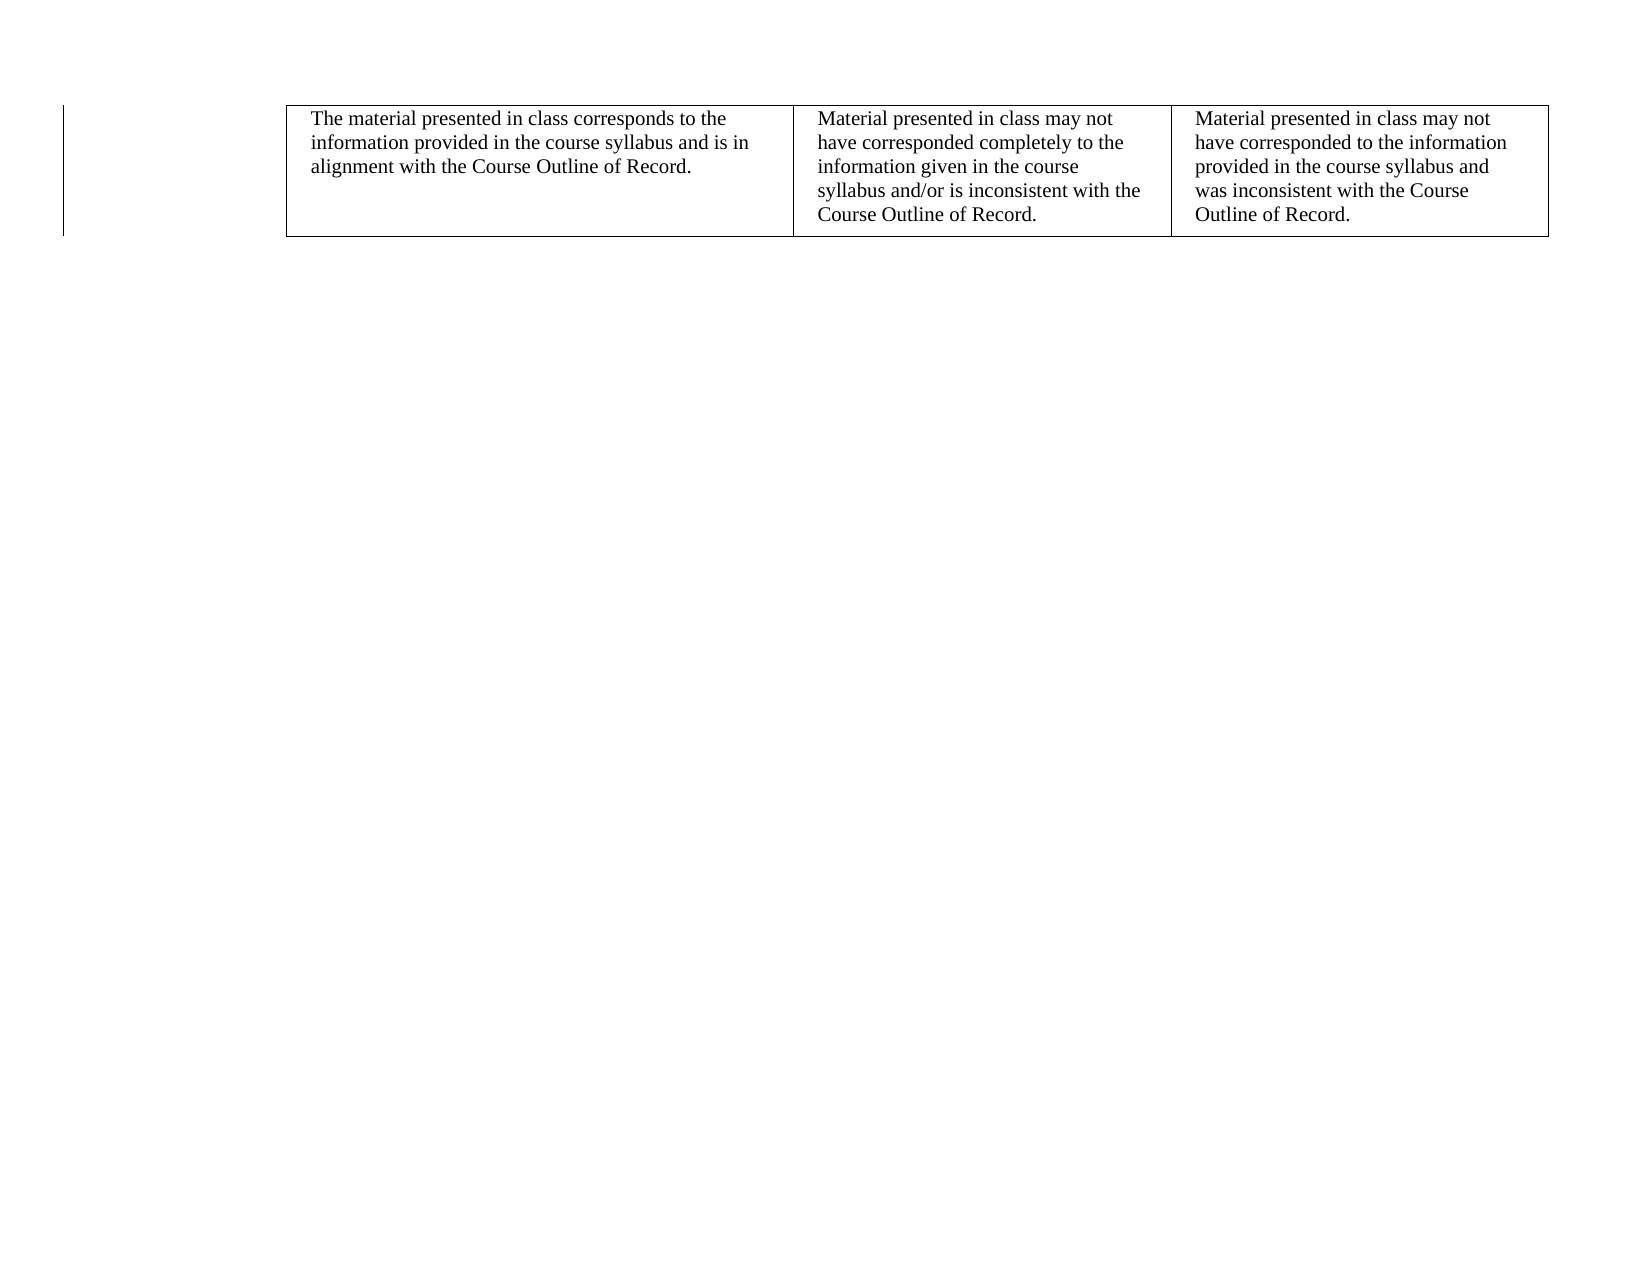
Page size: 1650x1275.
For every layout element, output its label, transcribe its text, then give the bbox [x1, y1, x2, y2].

table_cell The material presented in class corresponds to the information provided in the course syllabus and is in alignment with the Course Outline of Record. [287, 106, 793, 236]
table_cell Material presented in class may not have corresponded to the information provided in the course syllabus and was inconsistent with the Course Outline of Record. [1172, 106, 1548, 236]
table_cell Material presented in class may not have corresponded completely to the information given in the course syllabus and/or is inconsistent with the Course Outline of Record. [794, 106, 1171, 236]
